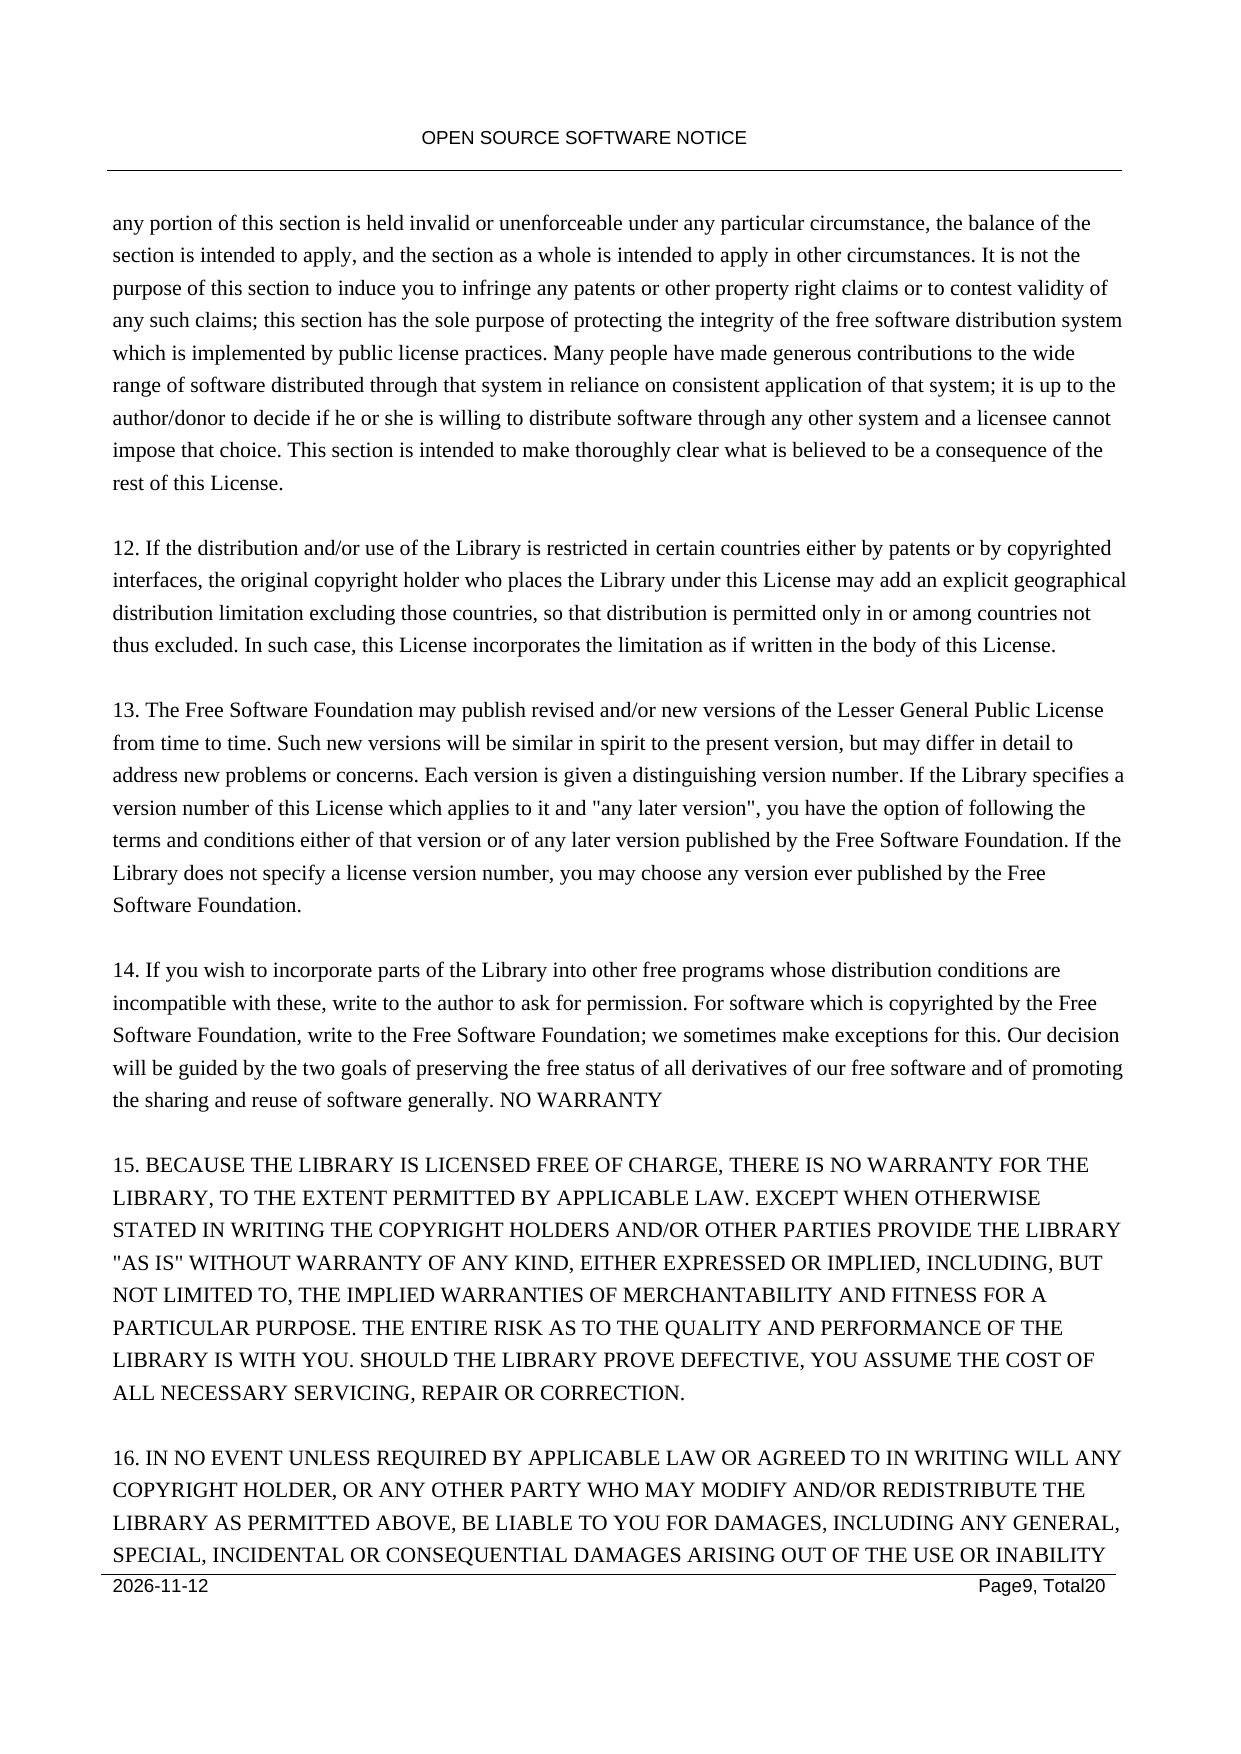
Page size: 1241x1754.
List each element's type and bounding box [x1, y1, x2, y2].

text [112, 206, 1128, 1571]
